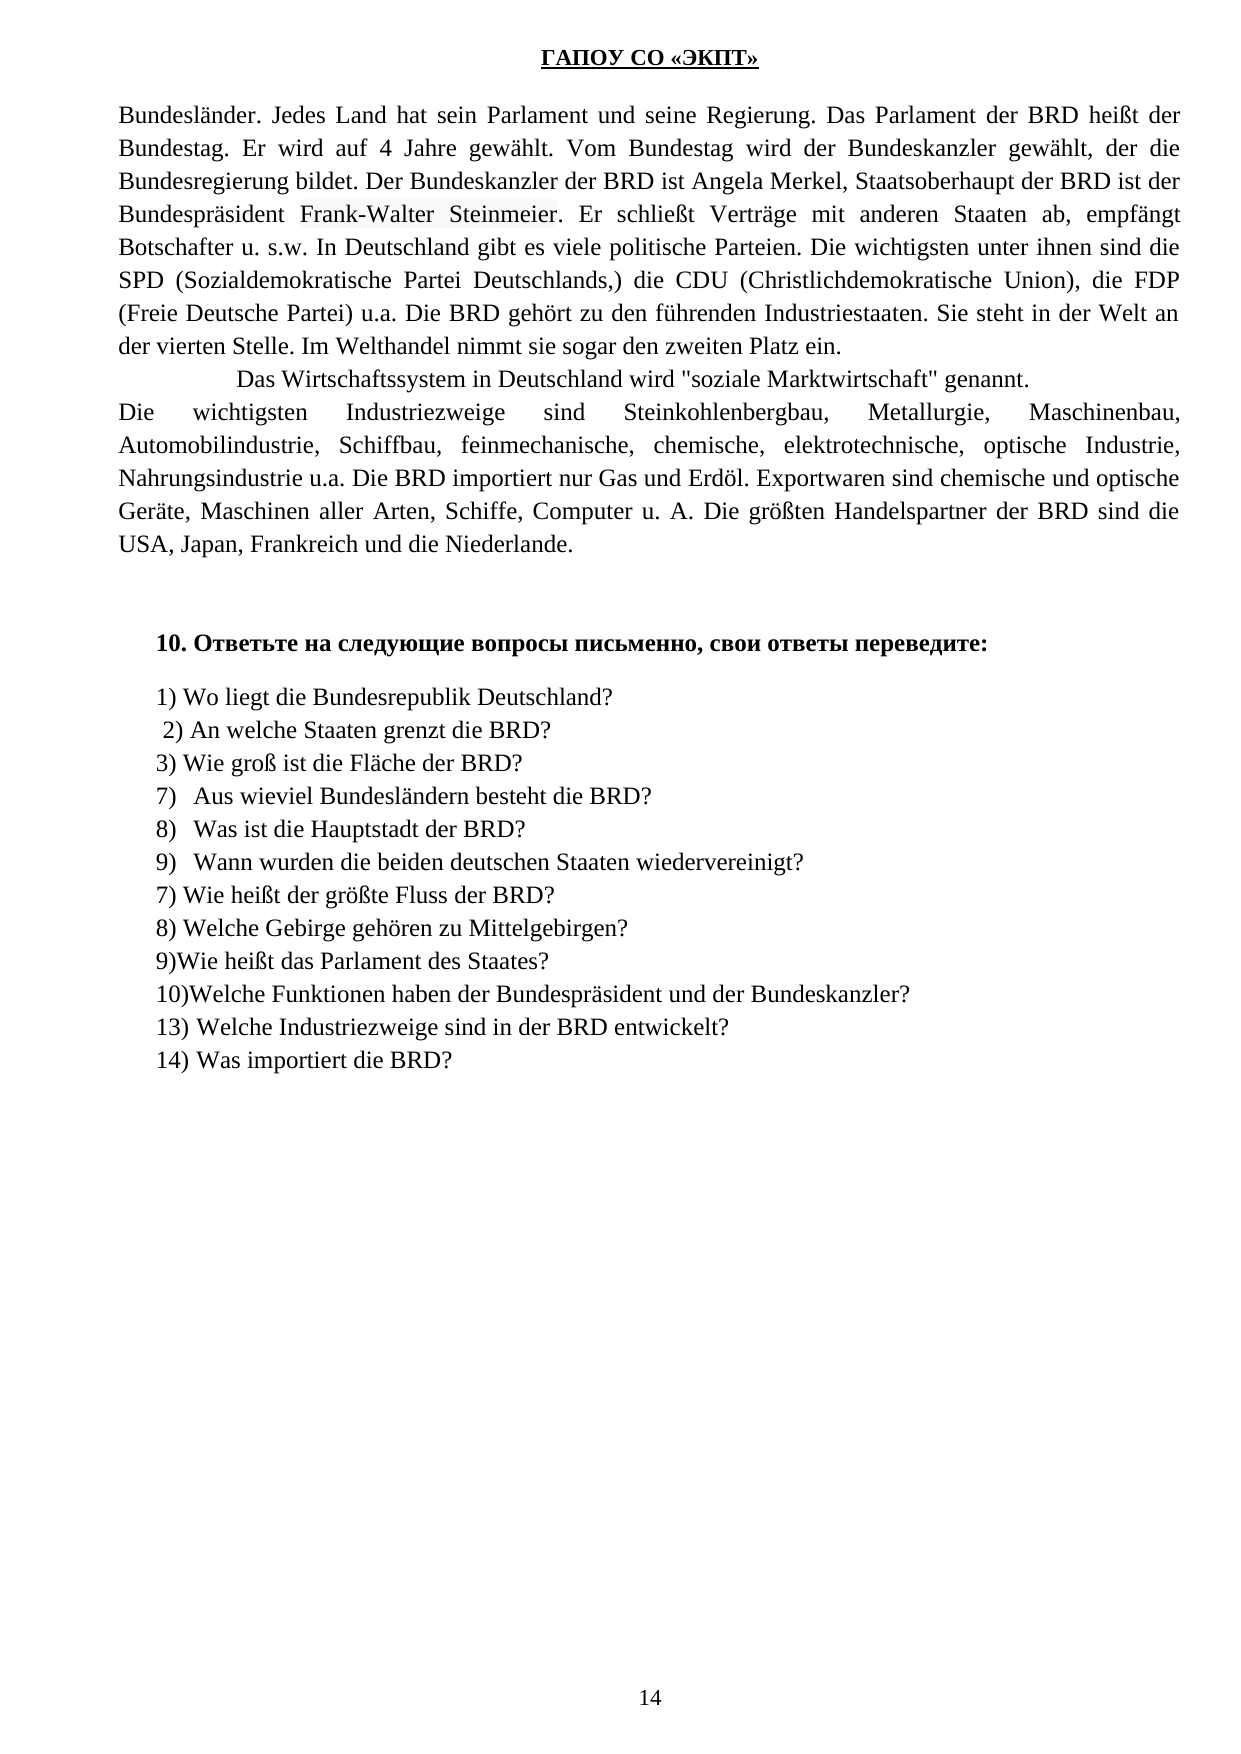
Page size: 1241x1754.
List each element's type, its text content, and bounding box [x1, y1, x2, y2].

text 9)Wie heißt das Parlament des Staates? [156, 946, 1181, 975]
text 10)Welche Funktionen haben der Bundespräsident und der Bundeskanzler? [156, 979, 1181, 1008]
text 10. Ответьте на следующие вопросы письменно, свои ответы переведите: [118, 628, 1181, 657]
list Aus wieviel Bundesländern besteht die BRD? [156, 781, 1181, 810]
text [118, 100, 1181, 360]
text 7) Wie heißt der größte Fluss der BRD? [118, 880, 1181, 909]
text 2) An welche Staaten grenzt die BRD? [118, 715, 1181, 744]
text 1) Wo liegt die Bundesrepublik Deutschland? [118, 682, 1181, 711]
list Was ist die Hauptstadt der BRD? [156, 814, 1181, 843]
text 8) Welche Gebirge gehören zu Mittelgebirgen? [118, 913, 1181, 942]
list Wann wurden die beiden deutschen Staaten wiedervereinigt? [156, 847, 1181, 876]
text 3) Wie groß ist die Fläche der BRD? [118, 748, 1181, 777]
text Die wichtigsten Industriezweige sind Steinkohlenbergbau, Metallurgie, Maschinenbau, Automobilindustrie, Schiffbau, feinmechanische, chemische, elektrotechnische, optische Industrie, Nahrungsindustrie u.a. Die BRD importiert nur Gas und Erdöl. Exportwaren sind chemische und optische Geräte, Maschinen aller Arten, Schiffe, Computer u. A. Die größten Handelspartner der BRD sind die USA, Japan, Frankreich und die Niederlande. [118, 397, 1181, 558]
text Das Wirtschaftssystem in Deutschland wird "soziale Marktwirtschaft" genannt. [118, 364, 1181, 393]
list Welche Industriezweige sind in der BRD entwickelt? [156, 1012, 1181, 1041]
list Was importiert die BRD? [156, 1045, 1181, 1074]
